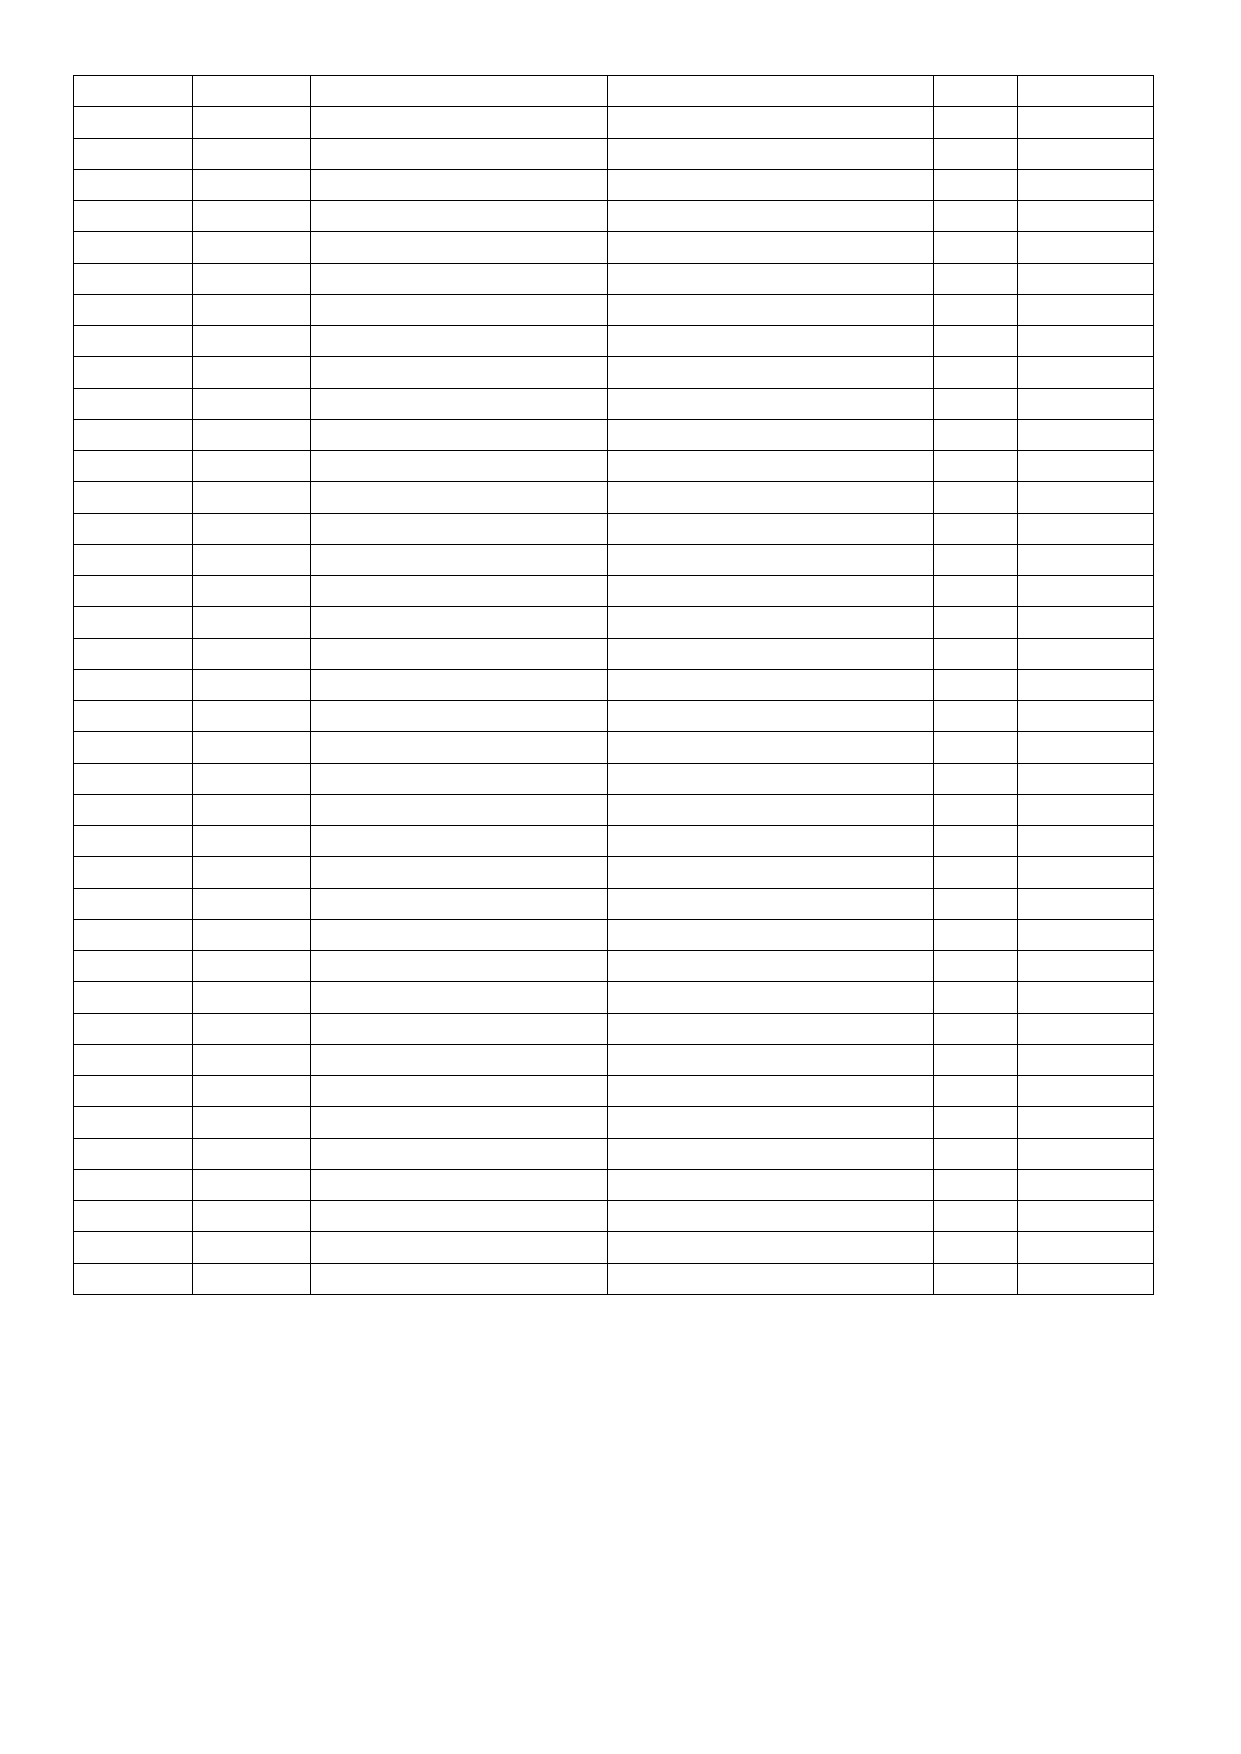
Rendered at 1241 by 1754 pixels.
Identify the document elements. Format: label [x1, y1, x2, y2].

table_cell [193, 889, 310, 919]
table_cell [934, 982, 1017, 1012]
table_cell [193, 1232, 310, 1262]
table_cell [193, 764, 310, 794]
table_cell [934, 857, 1017, 887]
table_cell [1018, 670, 1153, 700]
table_cell [1018, 639, 1153, 669]
table_cell [608, 1107, 933, 1137]
table_cell [1018, 76, 1153, 106]
table_cell [74, 920, 192, 950]
table_cell [1018, 514, 1153, 544]
table_cell [74, 951, 192, 981]
table_cell [934, 170, 1017, 200]
table_cell [193, 170, 310, 200]
table_cell [1018, 857, 1153, 887]
table_cell [1018, 482, 1153, 512]
table_cell [311, 514, 607, 544]
table_cell [934, 951, 1017, 981]
table_cell [193, 670, 310, 700]
table_cell [311, 826, 607, 856]
table_cell [311, 1264, 607, 1294]
table_cell [934, 357, 1017, 387]
table_cell [934, 1170, 1017, 1200]
table_cell [311, 920, 607, 950]
table_cell [608, 732, 933, 762]
table_cell [608, 76, 933, 106]
table_cell [74, 389, 192, 419]
table_cell [74, 982, 192, 1012]
table_cell [608, 545, 933, 575]
table_cell [74, 1264, 192, 1294]
table_cell [934, 139, 1017, 169]
table_cell [311, 451, 607, 481]
table_cell [934, 576, 1017, 606]
table_cell [934, 76, 1017, 106]
table_cell [608, 764, 933, 794]
table_cell [193, 1201, 310, 1231]
table_cell [74, 1139, 192, 1169]
table_cell [608, 639, 933, 669]
table_cell [74, 1170, 192, 1200]
table_cell [934, 607, 1017, 637]
table_cell [1018, 326, 1153, 356]
table_cell [193, 420, 310, 450]
table_cell [1018, 732, 1153, 762]
table_cell [74, 326, 192, 356]
table_cell [608, 451, 933, 481]
table_cell [1018, 826, 1153, 856]
table_cell [193, 701, 310, 731]
table_cell [608, 232, 933, 262]
table_cell [74, 514, 192, 544]
table_cell [193, 295, 310, 325]
table_cell [74, 1107, 192, 1137]
table_cell [1018, 264, 1153, 294]
table_cell [193, 264, 310, 294]
table_cell [934, 514, 1017, 544]
table_cell [193, 920, 310, 950]
table_cell [608, 1232, 933, 1262]
table_cell [74, 545, 192, 575]
table_cell [311, 139, 607, 169]
table_cell [193, 76, 310, 106]
table_cell [1018, 889, 1153, 919]
table_cell [608, 857, 933, 887]
table_cell [608, 1045, 933, 1075]
table_cell [1018, 1107, 1153, 1137]
table_cell [311, 764, 607, 794]
table_cell [1018, 920, 1153, 950]
table_cell [74, 357, 192, 387]
table_cell [193, 607, 310, 637]
table_cell [1018, 1139, 1153, 1169]
table_cell [74, 76, 192, 106]
table_cell [1018, 951, 1153, 981]
table_cell [74, 607, 192, 637]
table_cell [311, 1014, 607, 1044]
table_cell [1018, 1045, 1153, 1075]
table_cell [608, 420, 933, 450]
table_cell [934, 482, 1017, 512]
table_cell [934, 107, 1017, 137]
table_cell [934, 1014, 1017, 1044]
table_cell [934, 1264, 1017, 1294]
table_cell [74, 201, 192, 231]
table_cell [74, 295, 192, 325]
table_cell [311, 795, 607, 825]
table_cell [934, 670, 1017, 700]
table_cell [311, 607, 607, 637]
table_cell [934, 795, 1017, 825]
table_cell [608, 139, 933, 169]
table_cell [1018, 1014, 1153, 1044]
table_cell [1018, 107, 1153, 137]
table_cell [311, 326, 607, 356]
table_cell [193, 1045, 310, 1075]
table_cell [74, 232, 192, 262]
table_cell [311, 295, 607, 325]
table_cell [311, 982, 607, 1012]
table_cell [193, 1264, 310, 1294]
table_cell [1018, 795, 1153, 825]
table_cell [311, 357, 607, 387]
table_cell [193, 545, 310, 575]
table_cell [311, 1139, 607, 1169]
table_cell [193, 1139, 310, 1169]
table_cell [311, 264, 607, 294]
table_cell [1018, 232, 1153, 262]
table_cell [74, 107, 192, 137]
table_cell [74, 170, 192, 200]
table_cell [193, 201, 310, 231]
table_cell [934, 889, 1017, 919]
table_cell [311, 1107, 607, 1137]
table_cell [311, 107, 607, 137]
table_cell [934, 264, 1017, 294]
table_cell [1018, 764, 1153, 794]
table_cell [74, 889, 192, 919]
table_cell [608, 482, 933, 512]
table_cell [1018, 701, 1153, 731]
table_cell [193, 857, 310, 887]
table_cell [934, 1139, 1017, 1169]
table_cell [934, 1107, 1017, 1137]
table_cell [608, 982, 933, 1012]
table_cell [1018, 545, 1153, 575]
table_cell [608, 1264, 933, 1294]
table_cell [608, 295, 933, 325]
table_cell [74, 1045, 192, 1075]
table_cell [934, 701, 1017, 731]
table_cell [311, 701, 607, 731]
table_cell [74, 1076, 192, 1106]
table_cell [193, 826, 310, 856]
table_cell [1018, 1264, 1153, 1294]
table_cell [608, 1076, 933, 1106]
table_cell [1018, 1232, 1153, 1262]
table_cell [1018, 607, 1153, 637]
table_cell [608, 1139, 933, 1169]
table_cell [74, 1014, 192, 1044]
table_cell [74, 764, 192, 794]
table_cell [193, 357, 310, 387]
table_cell [193, 482, 310, 512]
table_cell [1018, 420, 1153, 450]
table_cell [1018, 139, 1153, 169]
table_cell [74, 795, 192, 825]
table_cell [193, 1107, 310, 1137]
table_cell [311, 389, 607, 419]
table_cell [608, 795, 933, 825]
table_cell [1018, 576, 1153, 606]
table_cell [1018, 451, 1153, 481]
table_cell [934, 1201, 1017, 1231]
table_cell [608, 607, 933, 637]
table_cell [311, 201, 607, 231]
table_cell [608, 326, 933, 356]
table_cell [193, 1170, 310, 1200]
table_cell [1018, 389, 1153, 419]
table_cell [193, 732, 310, 762]
table_cell [311, 1045, 607, 1075]
table_cell [608, 264, 933, 294]
table_cell [74, 1232, 192, 1262]
table_cell [608, 514, 933, 544]
table_cell [1018, 1076, 1153, 1106]
table_cell [1018, 1201, 1153, 1231]
table_cell [608, 1170, 933, 1200]
table_cell [608, 889, 933, 919]
table_cell [608, 701, 933, 731]
table_cell [193, 139, 310, 169]
table_cell [934, 326, 1017, 356]
table_cell [934, 826, 1017, 856]
table_cell [1018, 201, 1153, 231]
table_cell [311, 639, 607, 669]
table_cell [1018, 170, 1153, 200]
table_cell [608, 951, 933, 981]
table_cell [311, 482, 607, 512]
table_cell [311, 1232, 607, 1262]
table_cell [1018, 1170, 1153, 1200]
table_cell [311, 1201, 607, 1231]
table_cell [74, 451, 192, 481]
table_cell [311, 420, 607, 450]
table_cell [934, 1045, 1017, 1075]
table_cell [934, 201, 1017, 231]
table_cell [311, 857, 607, 887]
table_cell [608, 107, 933, 137]
table_cell [311, 1076, 607, 1106]
table_cell [1018, 357, 1153, 387]
table_cell [74, 482, 192, 512]
table_cell [934, 764, 1017, 794]
table_cell [74, 576, 192, 606]
table_cell [74, 420, 192, 450]
table_cell [311, 76, 607, 106]
table_cell [74, 139, 192, 169]
table_cell [74, 732, 192, 762]
table_cell [608, 920, 933, 950]
table_cell [934, 732, 1017, 762]
table_cell [608, 170, 933, 200]
table_cell [311, 576, 607, 606]
table_cell [311, 170, 607, 200]
table_cell [608, 201, 933, 231]
table_cell [74, 1201, 192, 1231]
table_cell [934, 420, 1017, 450]
table_cell [311, 232, 607, 262]
table_cell [608, 1201, 933, 1231]
table_cell [311, 670, 607, 700]
table_cell [193, 982, 310, 1012]
table_cell [608, 357, 933, 387]
table_cell [608, 389, 933, 419]
table_cell [74, 826, 192, 856]
table_cell [311, 951, 607, 981]
table_cell [934, 1232, 1017, 1262]
table_cell [74, 857, 192, 887]
table_cell [74, 701, 192, 731]
table_cell [311, 732, 607, 762]
table_cell [193, 389, 310, 419]
table_cell [934, 545, 1017, 575]
table_cell [608, 826, 933, 856]
table_cell [934, 295, 1017, 325]
table_cell [934, 639, 1017, 669]
table_cell [934, 451, 1017, 481]
table_cell [193, 1076, 310, 1106]
table_cell [934, 920, 1017, 950]
table_cell [193, 451, 310, 481]
table_cell [311, 1170, 607, 1200]
table_cell [934, 1076, 1017, 1106]
table_cell [193, 107, 310, 137]
table_cell [74, 670, 192, 700]
table_cell [193, 1014, 310, 1044]
table_cell [193, 576, 310, 606]
table_cell [608, 576, 933, 606]
table_cell [608, 670, 933, 700]
table_cell [74, 264, 192, 294]
table_cell [193, 232, 310, 262]
table_cell [934, 389, 1017, 419]
table_cell [311, 545, 607, 575]
table_cell [608, 1014, 933, 1044]
table_cell [193, 514, 310, 544]
table_cell [193, 951, 310, 981]
table_cell [311, 889, 607, 919]
table_cell [1018, 982, 1153, 1012]
table_cell [1018, 295, 1153, 325]
table_cell [193, 795, 310, 825]
table_cell [74, 639, 192, 669]
table_cell [193, 326, 310, 356]
table_cell [934, 232, 1017, 262]
table_cell [193, 639, 310, 669]
